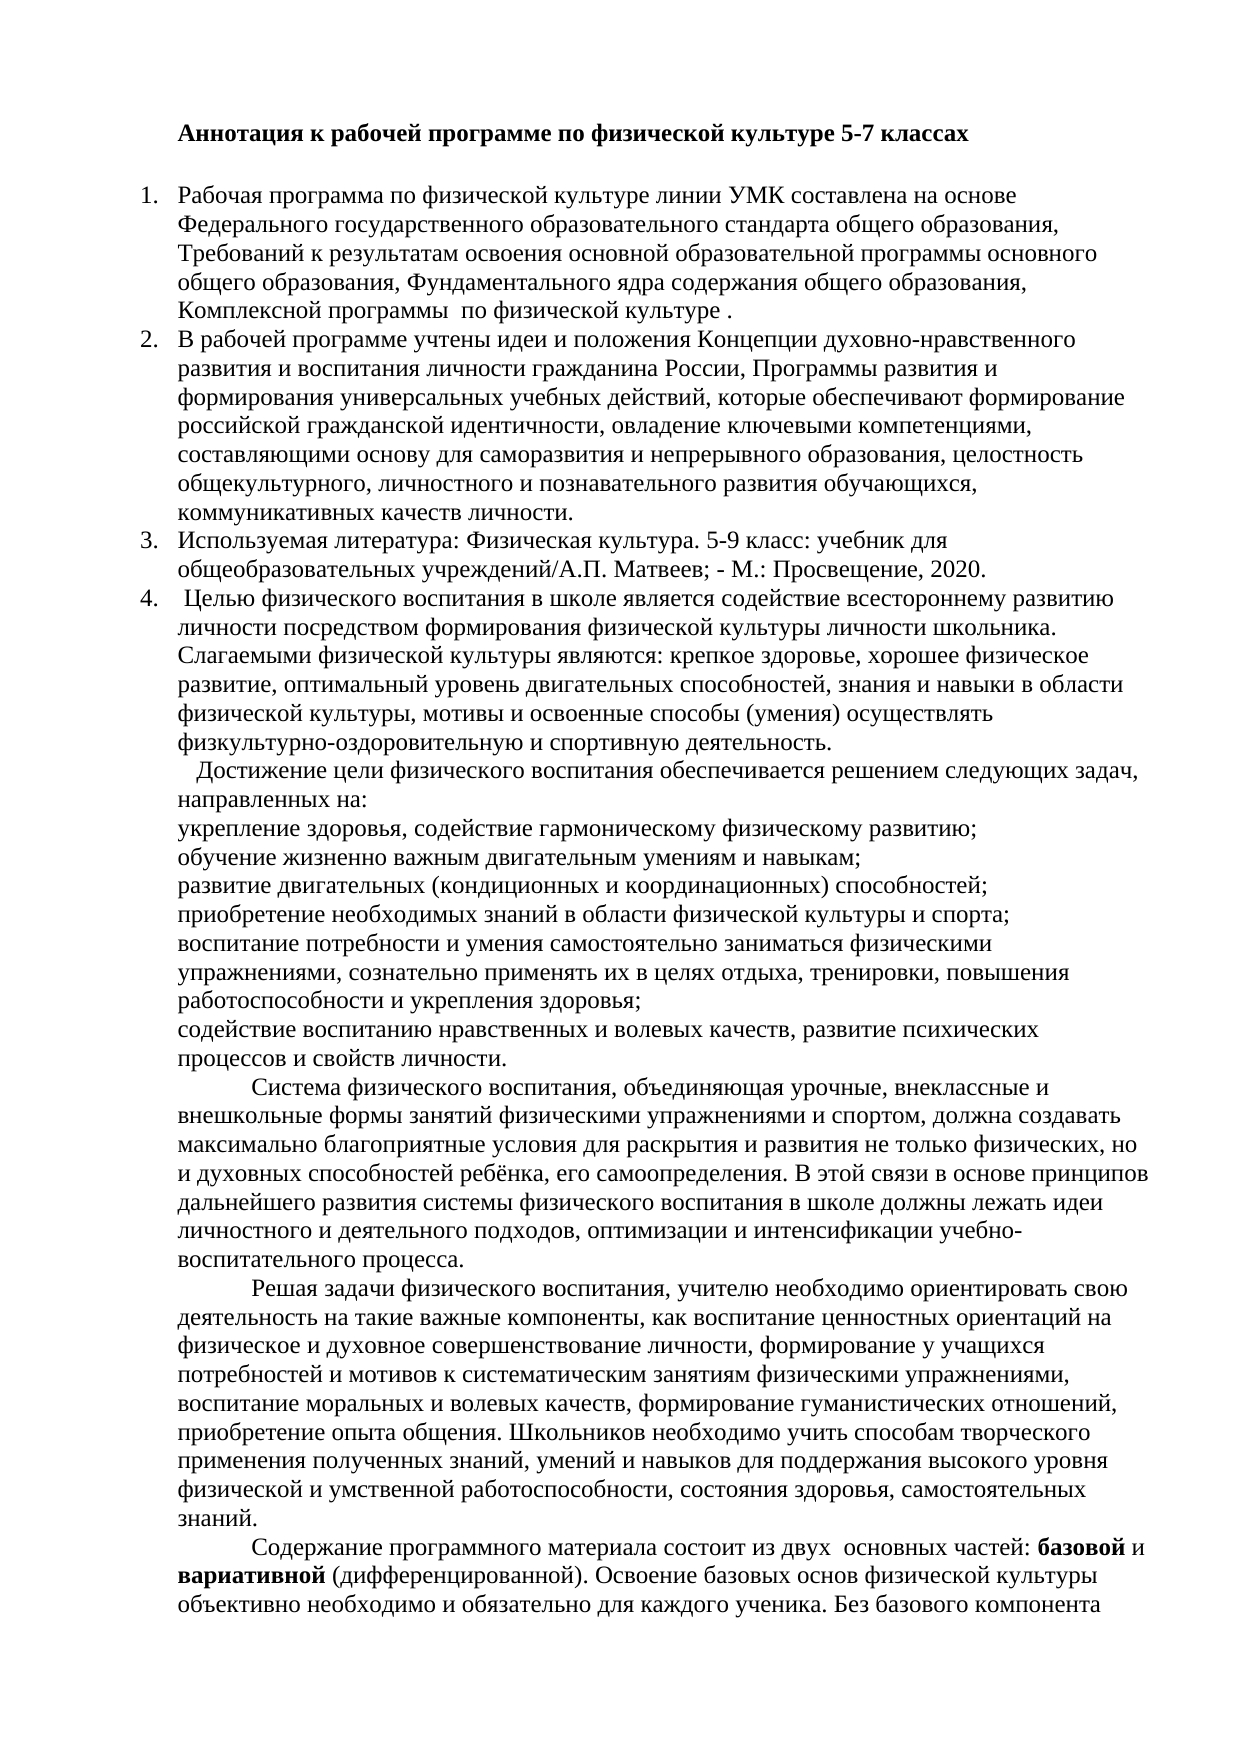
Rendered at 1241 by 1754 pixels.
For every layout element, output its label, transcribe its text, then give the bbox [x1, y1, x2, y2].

text Система физического воспитания, объединяющая урочные, внеклассные и внешкольные формы занятий физическими упражнениями и спортом, должна создавать максимально благоприятные условия для раскрытия и развития не только физических, но и духовных способностей ребёнка, его самоопределения. В этой связи в основе принципов дальнейшего развития системы физического воспитания в школе должны лежать идеи личностного и деятельного подходов, оптимизации и интенсификации учебно-воспитательного процесса. [177, 1072, 1152, 1273]
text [177, 1532, 1152, 1618]
text приобретение необходимых знаний в области физической культуры и спорта; [177, 899, 1152, 928]
text обучение жизненно важным двигательным умениям и навыкам; [177, 842, 1152, 870]
list Целью физического воспитания в школе является содействие всестороннему развитию личности посредством формирования физической культуры личности школьника. Слагаемыми физической культуры являются: крепкое здоровье, хорошее физическое развитие, оптимальный уровень двигательных способностей, знания и навыки в области физической культуры, мотивы и освоенные способы (умения) осуществлять [140, 583, 1152, 727]
text Аннотация к рабочей программе по физической культуре 5-7 классах [177, 118, 1152, 147]
list Используемая литература: Физическая культура. 5-9 класс: учебник для общеобразовательных учреждений/А.П. Матвеев; - М.: Просвещение, 2020. [140, 525, 1152, 583]
text развитие двигательных (кондиционных и координационных) способностей; [177, 870, 1152, 899]
text воспитание потребности и умения самостоятельно заниматься физическими упражнениями, сознательно применять их в целях отдыха, тренировки, повышения работоспособности и укрепления здоровья; [177, 928, 1152, 1014]
list Рабочая программа по физической культуре линии УМК составлена на основе Федерального государственного образовательного стандарта общего образования, Требований к результатам освоения основной образовательной программы основного общего образования, Фундаментального ядра содержания общего образования, Комплексной программы по физической культуре . [140, 180, 1152, 324]
text содействие воспитанию нравственных и волевых качеств, развитие психических процессов и свойств личности. [177, 1014, 1152, 1072]
text укрепление здоровья, содействие гармоническому физическому развитию; [177, 813, 1152, 842]
list В рабочей программе учтены идеи и положения Концепции духовно-нравственного развития и воспитания личности гражданина России, Программы развития и формирования универсальных учебных действий, которые обеспечивают формирование российской гражданской идентичности, овладение ключевыми компетенциями, составляющими основу для саморазвития и непрерывного образования, целостность общекультурного, личностного и познавательного развития обучающихся, коммуникативных качеств личности. [140, 324, 1152, 525]
text Достижение цели физического воспитания обеспечивается решением следующих задач, направленных на: [177, 755, 1152, 813]
text Решая задачи физического воспитания, учителю необходимо ориентировать свою деятельность на такие важные компоненты, как воспитание ценностных ориентаций на физическое и духовное совершенствование личности, формирование у учащихся потребностей и мотивов к систематическим занятиям физическими упражнениями, воспитание моральных и волевых качеств, формирование гуманистических отношений, приобретение опыта общения. Школьников необходимо учить способам творческого применения полученных знаний, умений и навыков для поддержания высокого уровня физической и умственной работоспособности, состояния здоровья, самостоятельных знаний. [177, 1273, 1152, 1532]
text физкультурно-оздоровительную и спортивную деятельность. [177, 727, 1152, 755]
